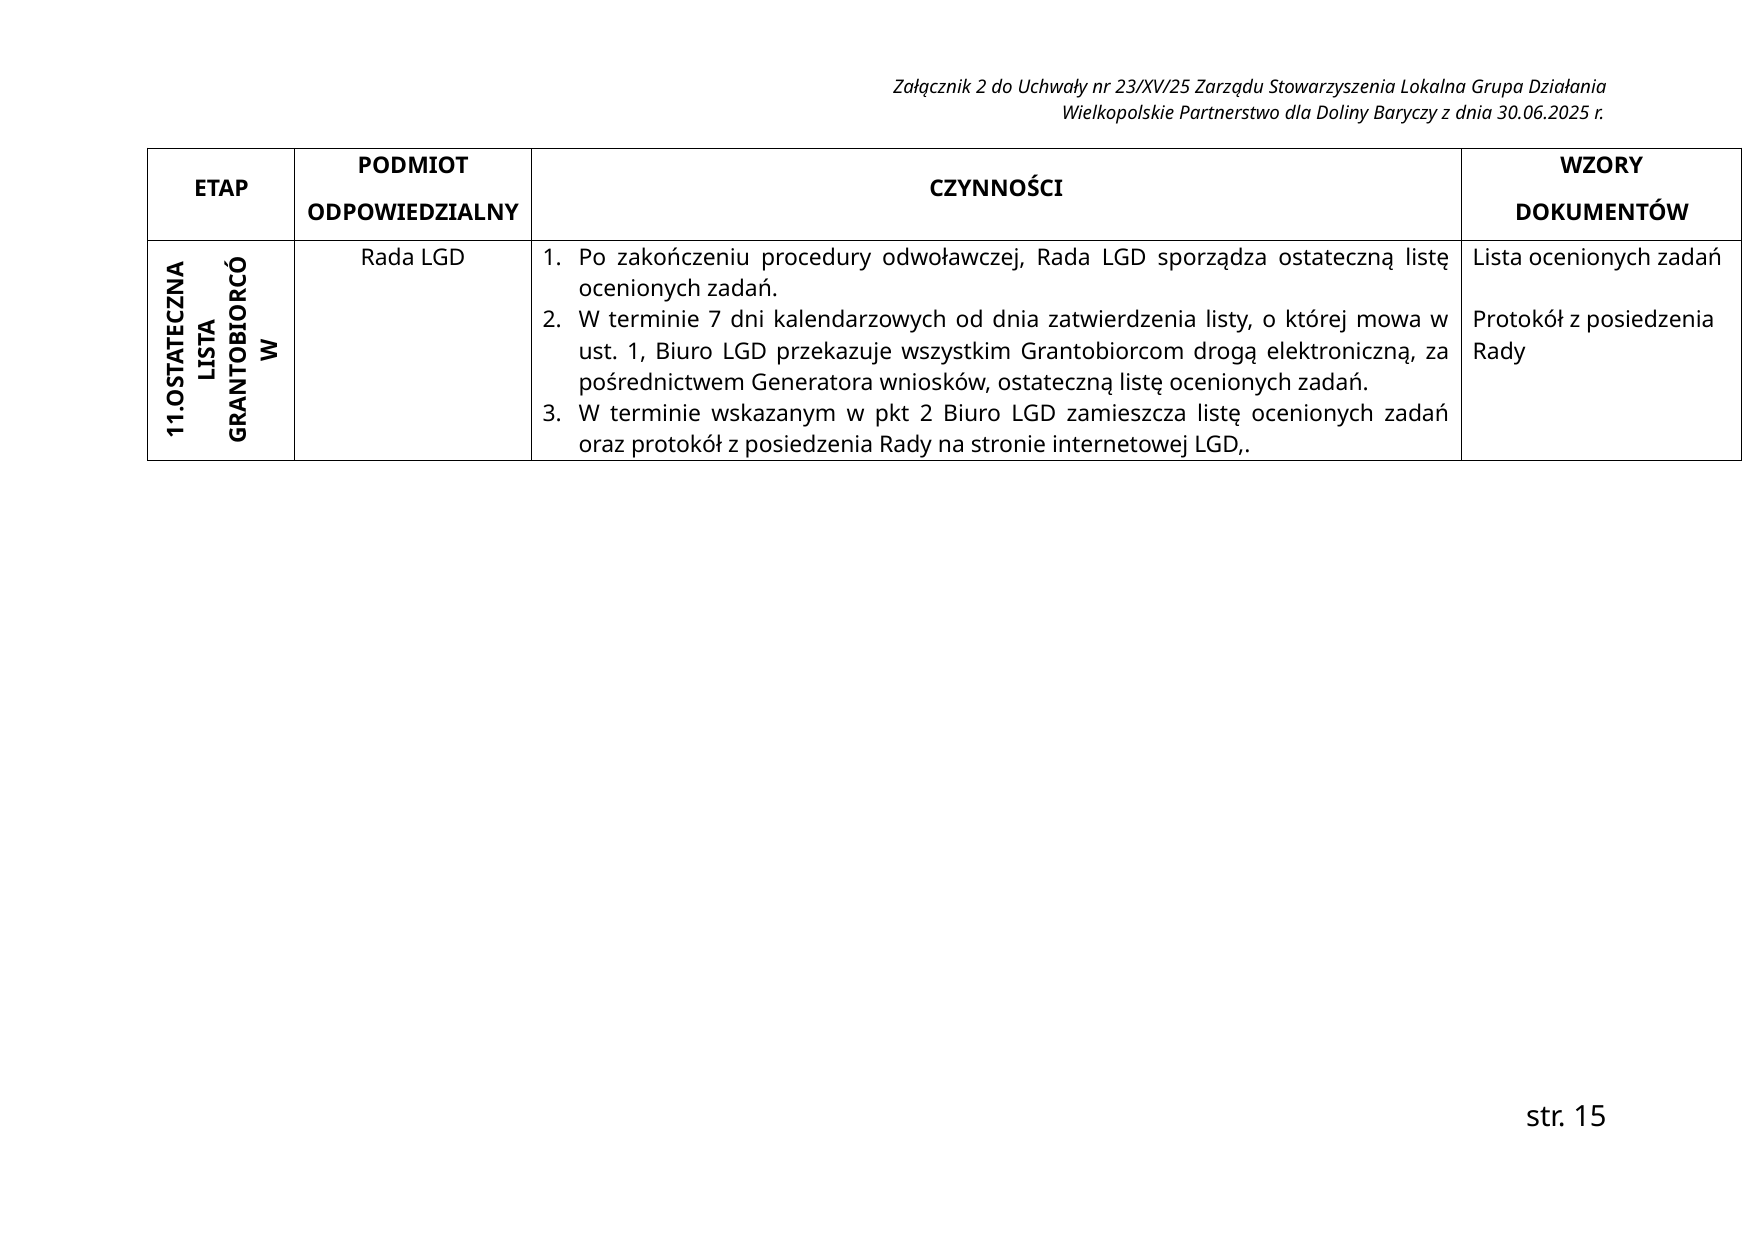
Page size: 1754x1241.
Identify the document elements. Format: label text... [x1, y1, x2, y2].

table_header PODMIOT ODPOWIEDZIALNY [295, 149, 531, 240]
table_header CZYNNOŚCI [532, 149, 1461, 240]
table_cell 11.OSTATECZNA LISTA GRANTOBIORCÓW [148, 241, 294, 460]
table_cell Rada LGD [295, 241, 531, 460]
table_header ETAP [148, 149, 294, 240]
table_cell Lista ocenionych zadań Protokół z posiedzenia Rady [1462, 241, 1741, 460]
table_header WZORY DOKUMENTÓW [1462, 149, 1741, 240]
table_cell Po zakończeniu procedury odwoławczej, Rada LGD sporządza ostateczną listę ocenionych zadań. W terminie 7 dni kalendarzowych od dnia zatwierdzenia listy, o której mowa w ust. 1, Biuro LGD przekazuje wszystkim Grantobiorcom drogą elektroniczną, za pośrednictwem Generatora wniosków, ostateczną listę ocenionych zadań. W terminie wskazanym w pkt 2 Biuro LGD zamieszcza listę ocenionych zadań oraz protokół z posiedzenia Rady na stronie internetowej LGD,. [532, 241, 1461, 460]
